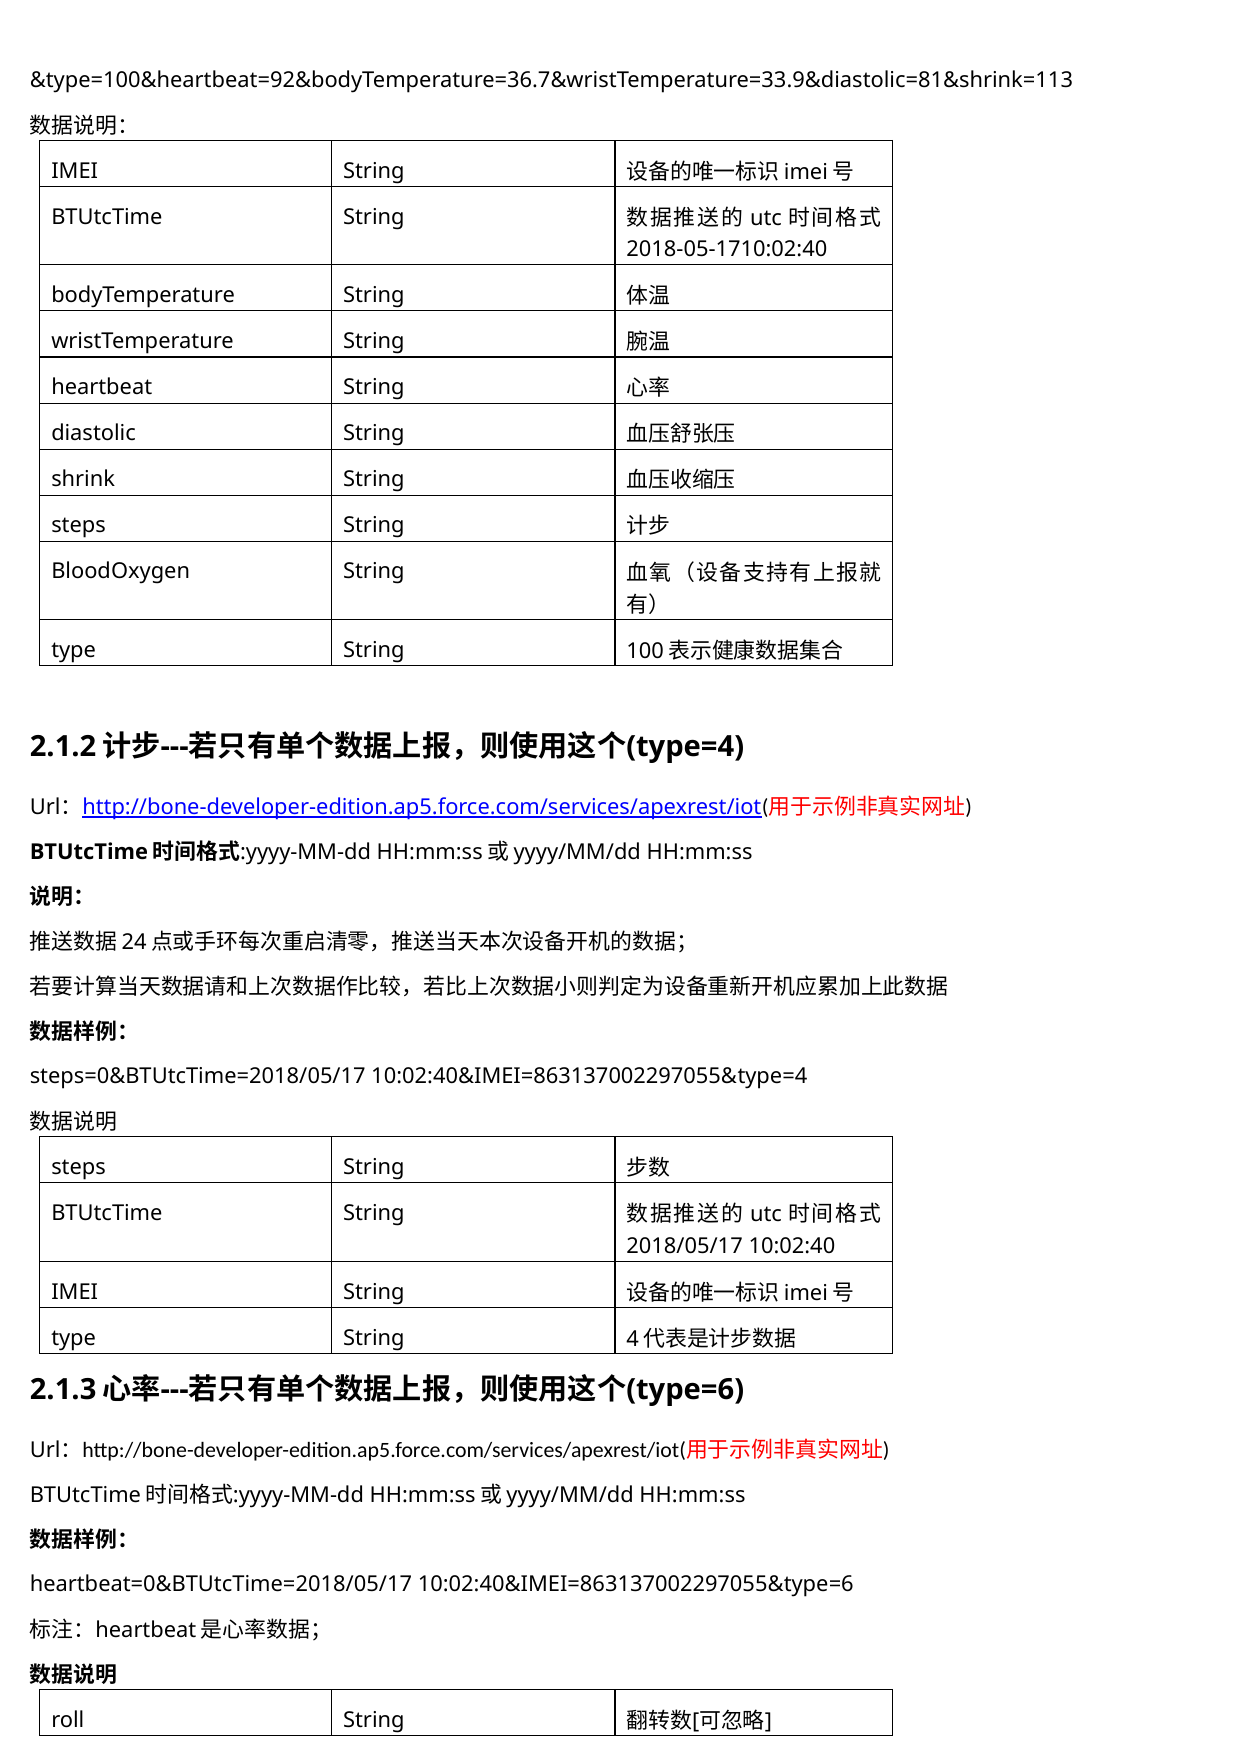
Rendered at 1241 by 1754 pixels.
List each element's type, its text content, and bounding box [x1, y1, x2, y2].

text 标注：heartbeat是心率数据； [29, 1611, 1211, 1644]
table_header String [332, 1137, 614, 1182]
table_cell 数据推送的utc时间格式2018-05-1710:02:40 [616, 187, 892, 264]
table_header roll [40, 1690, 331, 1735]
table_cell bodyTemperature [40, 265, 331, 310]
table_cell IMEI [40, 1262, 331, 1307]
table_cell shrink [40, 450, 331, 494]
subtitle 2.1.2计步---若只有单个数据上报，则使用这个(type=4) [29, 711, 1211, 776]
text 数据说明： [29, 107, 1211, 140]
text 数据说明 [29, 1104, 1211, 1136]
table_cell String [332, 542, 614, 619]
table_header 步数 [616, 1137, 892, 1182]
table_cell String [332, 265, 614, 310]
table_cell BTUtcTime [40, 187, 331, 264]
table_cell 计步 [616, 496, 892, 541]
table_cell BTUtcTime [40, 1183, 331, 1261]
table_cell String [332, 1183, 614, 1261]
table_header String [332, 1690, 614, 1735]
text 数据说明 [29, 1656, 1211, 1689]
table_cell type [40, 620, 331, 665]
text 数据样例： [29, 1014, 1211, 1046]
table_header 设备的唯一标识imei号 [616, 141, 892, 186]
table_cell diastolic [40, 404, 331, 448]
table_cell String [332, 450, 614, 494]
table_cell BloodOxygen [40, 542, 331, 619]
text Url：http://bone-developer-edition.ap5.force.com/services/apexrest/iot(用于示例非真实网址) [29, 789, 1211, 821]
table_cell 血氧（设备支持有上报就有） [616, 542, 892, 619]
table_cell String [332, 1308, 614, 1353]
table_header 翻转数[可忽略] [616, 1690, 892, 1735]
table_cell 4代表是计步数据 [616, 1308, 892, 1353]
table_cell 体温 [616, 265, 892, 310]
table_header IMEI [40, 141, 331, 186]
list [29, 62, 1211, 95]
subtitle 2.1.3心率---若只有单个数据上报，则使用这个(type=6) [29, 1354, 1211, 1419]
table_cell heartbeat [40, 358, 331, 402]
table_cell type [40, 1308, 331, 1353]
table_cell String [332, 358, 614, 402]
table_cell String [332, 496, 614, 541]
text 数据样例： [29, 1521, 1211, 1554]
table_cell 血压舒张压 [616, 404, 892, 448]
text 若要计算当天数据请和上次数据作比较，若比上次数据小则判定为设备重新开机应累加上此数据 [29, 969, 1211, 1001]
table_cell steps [40, 496, 331, 541]
text 推送数据24点或手环每次重启清零，推送当天本次设备开机的数据； [29, 924, 1211, 956]
table_cell 数据推送的utc时间格式2018/05/17 10:02:40 [616, 1183, 892, 1261]
text 说明： [29, 879, 1211, 911]
table_cell String [332, 404, 614, 448]
table_cell String [332, 1262, 614, 1307]
table_header steps [40, 1137, 331, 1182]
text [29, 1431, 1211, 1464]
table_cell wristTemperature [40, 311, 331, 356]
text BTUtcTime时间格式:yyyy-MM-dd HH:mm:ss或yyyy/MM/dd HH:mm:ss [29, 1476, 1211, 1509]
table_cell String [332, 620, 614, 665]
table_cell 血压收缩压 [616, 450, 892, 494]
table_cell String [332, 187, 614, 264]
table_cell 100表示健康数据集合 [616, 620, 892, 665]
text BTUtcTime时间格式:yyyy-MM-dd HH:mm:ss或yyyy/MM/dd HH:mm:ss [29, 834, 1211, 866]
table_cell String [332, 311, 614, 356]
table_cell 设备的唯一标识imei号 [616, 1262, 892, 1307]
text heartbeat=0&BTUtcTime=2018/05/17 10:02:40&IMEI=863137002297055&type=6 [29, 1566, 1211, 1599]
table_cell 心率 [616, 358, 892, 402]
table_cell 腕温 [616, 311, 892, 356]
text steps=0&BTUtcTime=2018/05/17 10:02:40&IMEI=863137002297055&type=4 [29, 1059, 1211, 1091]
table_header String [332, 141, 614, 186]
